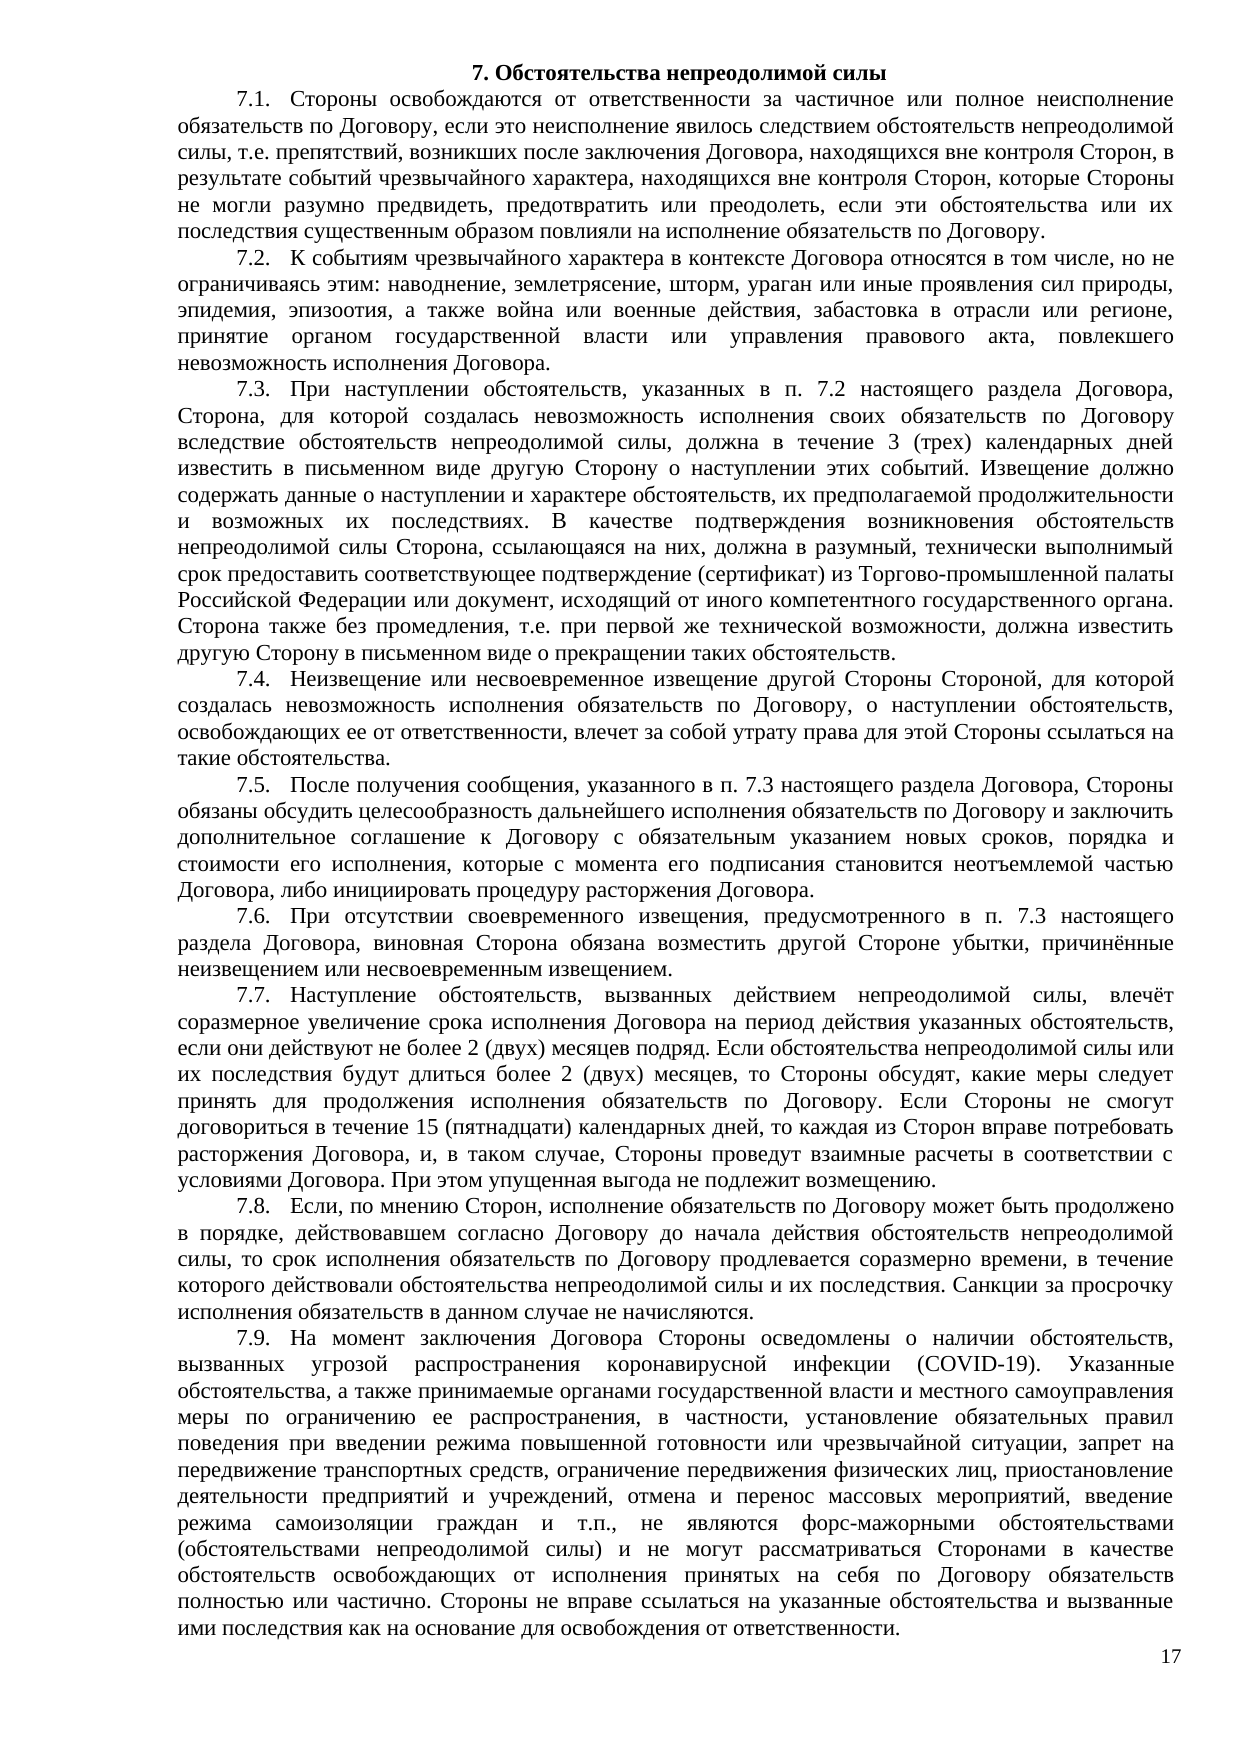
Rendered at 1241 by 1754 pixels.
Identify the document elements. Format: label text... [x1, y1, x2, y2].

text 7.7. Наступление обстоятельств, вызванных действием непреодолимой силы, влечёт соразмерное увеличение срока исполнения Договора на период действия указанных обстоятельств, если они действуют не более 2 (двух) месяцев подряд. Если обстоятельства непреодолимой силы или их последствия будут длиться более 2 (двух) месяцев, то Стороны обсудят, какие меры следует принять для продолжения исполнения обязательств по Договору. Если Стороны не смогут договориться в течение 15 (пятнадцати) календарных дней, то каждая из Сторон вправе потребовать расторжения Договора, и, в таком случае, Стороны проведут взаимные расчеты в соответствии с условиями Договора. При этом упущенная выгода не подлежит возмещению. [177, 981, 1175, 1192]
text 7.3. При наступлении обстоятельств, указанных в п. 7.2 настоящего раздела Договора, Сторона, для которой создалась невозможность исполнения своих обязательств по Договору вследствие обстоятельств непреодолимой силы, должна в течение 3 (трех) календарных дней известить в письменном виде другую Сторону о наступлении этих событий. Извещение должно содержать данные о наступлении и характере обстоятельств, их предполагаемой продолжительности и возможных их последствиях. В качестве подтверждения возникновения обстоятельств непреодолимой силы Сторона, ссылающаяся на них, должна в разумный, технически выполнимый срок предоставить соответствующее подтверждение (сертификат) из Торгово-промышленной палаты Российской Федерации или документ, исходящий от иного компетентного государственного органа. Сторона также без промедления, т.е. при первой же технической возможности, должна известить другую Сторону в письменном виде о прекращении таких обстоятельств. [177, 375, 1175, 665]
text 7. Обстоятельства непреодолимой силы [177, 59, 1181, 85]
text 7.8. Если, по мнению Сторон, исполнение обязательств по Договору может быть продолжено в порядке, действовавшем согласно Договору до начала действия обстоятельств непреодолимой силы, то срок исполнения обязательств по Договору продлевается соразмерно времени, в течение которого действовали обстоятельства непреодолимой силы и их последствия. Санкции за просрочку исполнения обязательств в данном случае не начисляются. [177, 1192, 1175, 1324]
text 7.5. После получения сообщения, указанного в п. 7.3 настоящего раздела Договора, Стороны обязаны обсудить целесообразность дальнейшего исполнения обязательств по Договору и заключить дополнительное соглашение к Договору с обязательным указанием новых сроков, порядка и стоимости его исполнения, которые с момента его подписания становится неотъемлемой частью Договора, либо инициировать процедуру расторжения Договора. [177, 771, 1175, 902]
text 7.2. К событиям чрезвычайного характера в контексте Договора относятся в том числе, но не ограничиваясь этим: наводнение, землетрясение, шторм, ураган или иные проявления сил природы, эпидемия, эпизоотия, а также война или военные действия, забастовка в отрасли или регионе, принятие органом государственной власти или управления правового акта, повлекшего невозможность исполнения Договора. [177, 243, 1175, 375]
text 7.1. Стороны освобождаются от ответственности за частичное или полное неисполнение обязательств по Договору, если это неисполнение явилось следствием обстоятельств непреодолимой силы, т.е. препятствий, возникших после заключения Договора, находящихся вне контроля Сторон, в результате событий чрезвычайного характера, находящихся вне контроля Сторон, которые Стороны не могли разумно предвидеть, предотвратить или преодолеть, если эти обстоятельства или их последствия существенным образом повлияли на исполнение обязательств по Договору. [177, 85, 1175, 243]
text 7.4. Неизвещение или несвоевременное извещение другой Стороны Стороной, для которой создалась невозможность исполнения обязательств по Договору, о наступлении обстоятельств, освобождающих ее от ответственности, влечет за собой утрату права для этой Стороны ссылаться на такие обстоятельства. [177, 665, 1175, 771]
text 7.9. На момент заключения Договора Стороны осведомлены о наличии обстоятельств, вызванных угрозой распространения коронавирусной инфекции (COVID-19). Указанные обстоятельства, а также принимаемые органами государственной власти и местного самоуправления меры по ограничению ее распространения, в частности, установление обязательных правил поведения при введении режима повышенной готовности или чрезвычайной ситуации, запрет на передвижение транспортных средств, ограничение передвижения физических лиц, приостановление деятельности предприятий и учреждений, отмена и перенос массовых мероприятий, введение режима самоизоляции граждан и т.п., не являются форс-мажорными обстоятельствами (обстоятельствами непреодолимой силы) и не могут рассматриваться Сторонами в качестве обстоятельств освобождающих от исполнения принятых на себя по Договору обязательств полностью или частично. Стороны не вправе ссылаться на указанные обстоятельства и вызванные ими последствия как на основание для освобождения от ответственности. [177, 1324, 1175, 1640]
text 7.6. При отсутствии своевременного извещения, предусмотренного в п. 7.3 настоящего раздела Договора, виновная Сторона обязана возместить другой Стороне убытки, причинённые неизвещением или несвоевременным извещением. [177, 902, 1175, 981]
